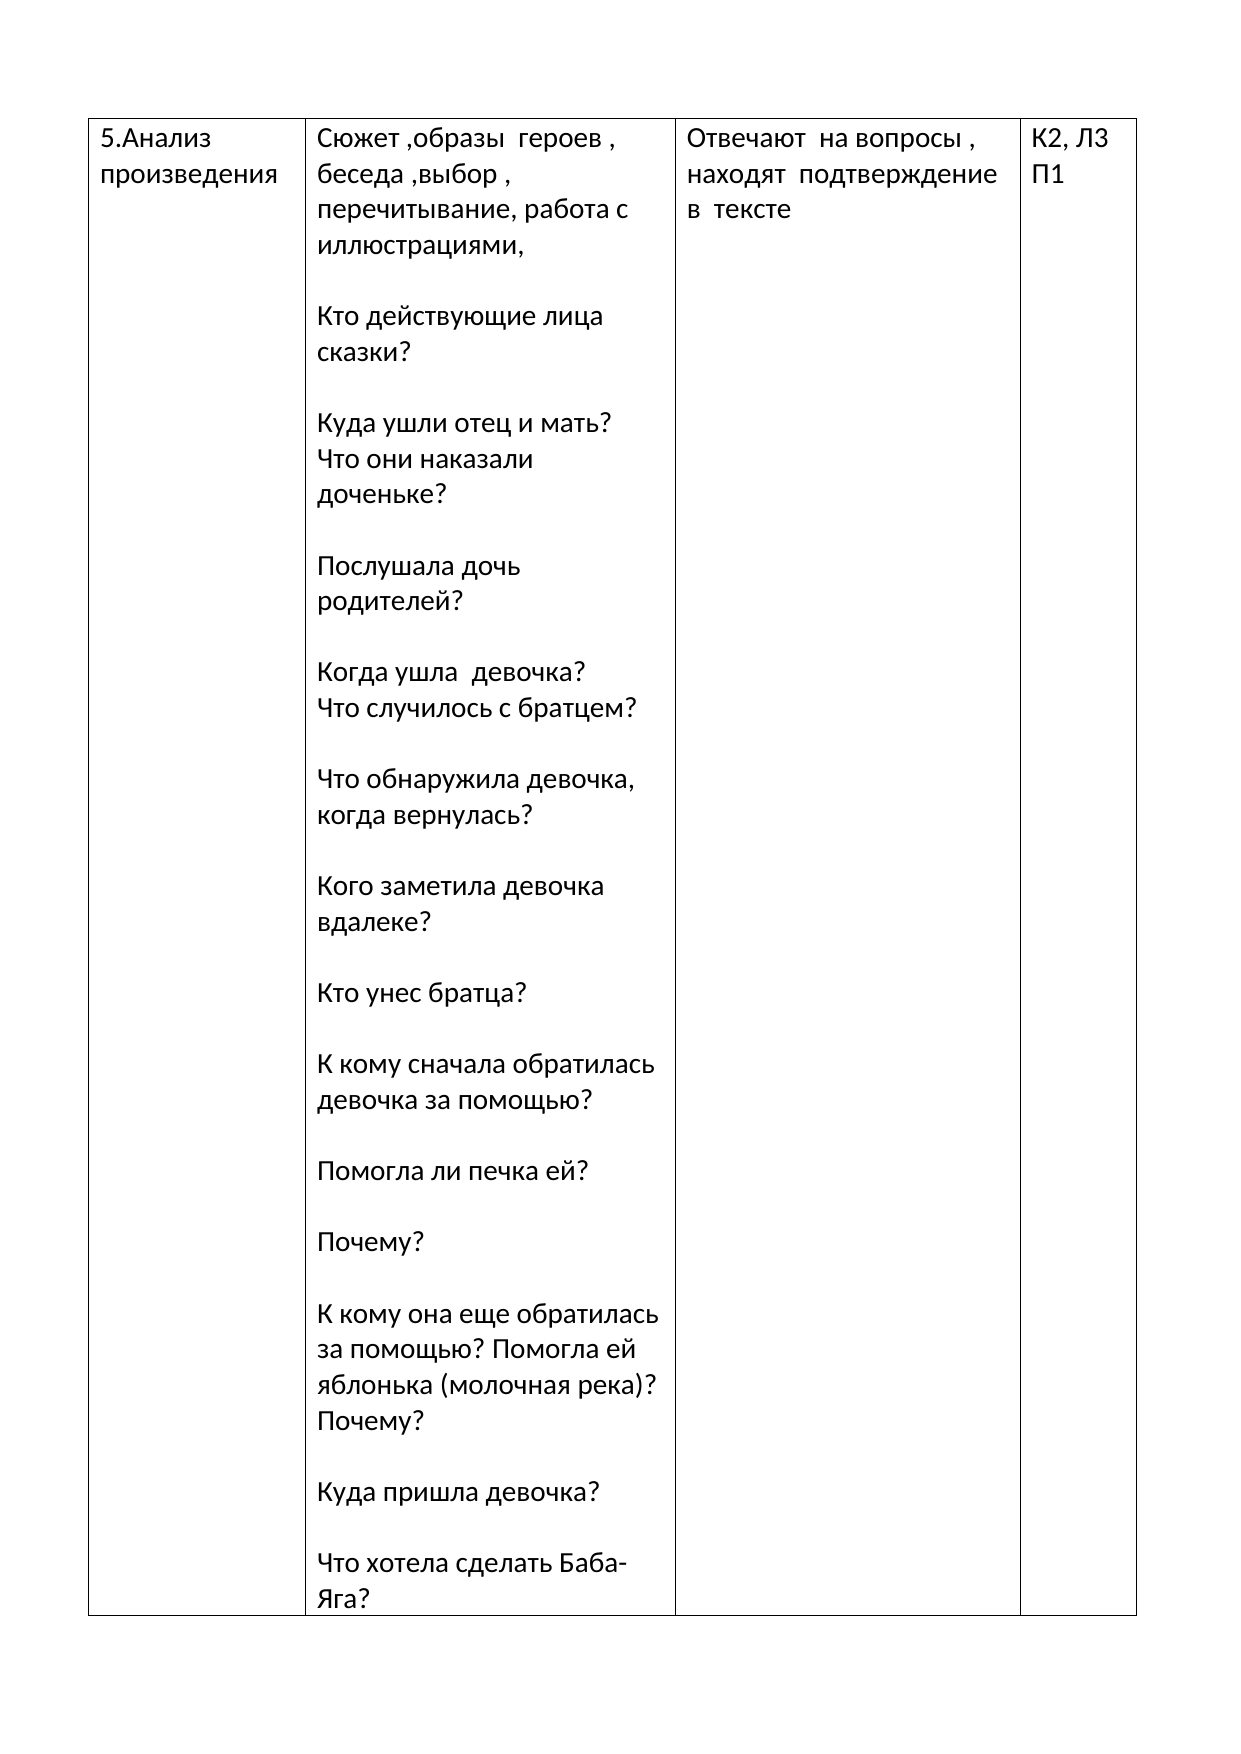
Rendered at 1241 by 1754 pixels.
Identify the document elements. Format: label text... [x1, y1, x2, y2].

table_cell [89, 119, 305, 1615]
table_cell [676, 119, 1020, 1615]
table_cell К2, Л3 П1 [1021, 119, 1136, 1615]
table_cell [306, 119, 675, 1615]
